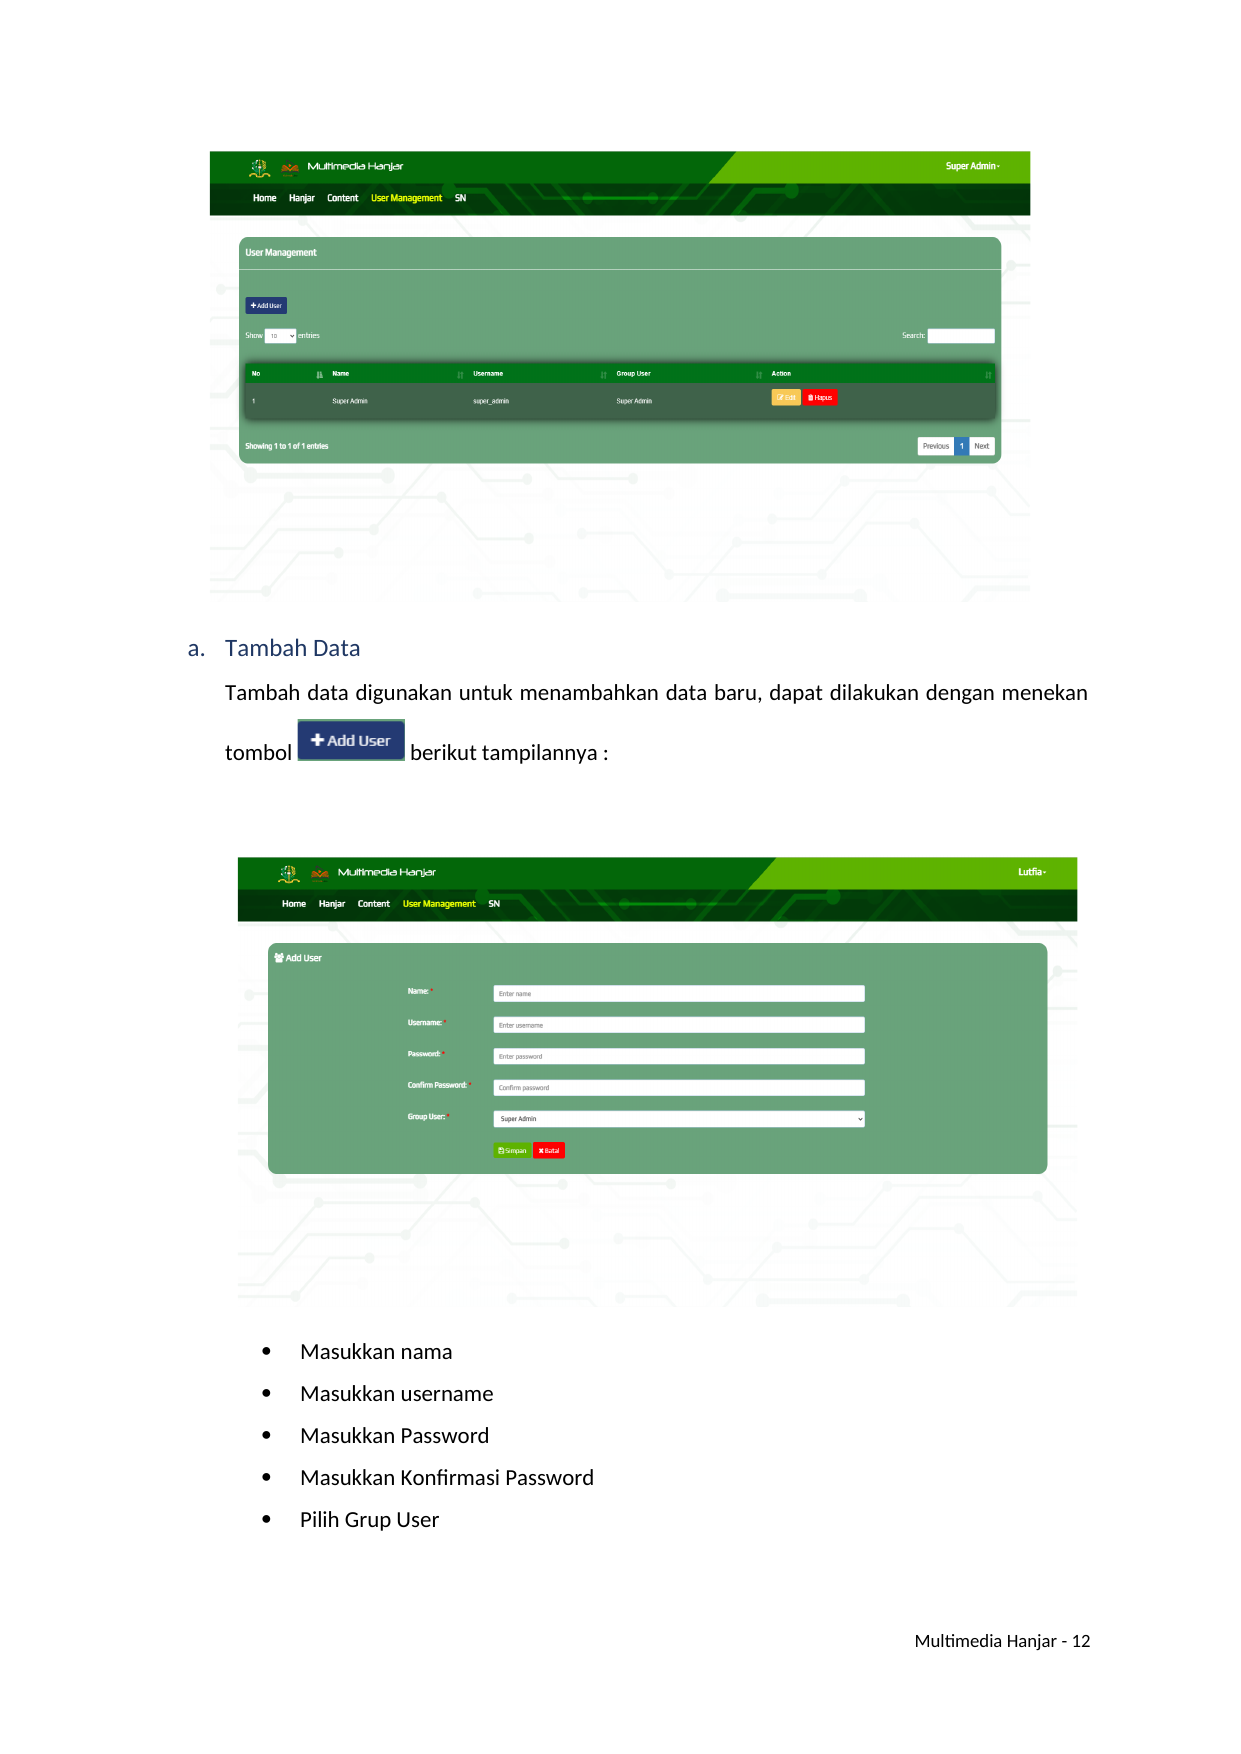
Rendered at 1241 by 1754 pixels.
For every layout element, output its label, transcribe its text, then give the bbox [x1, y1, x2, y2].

picture [209, 150, 1031, 602]
text Tambah data digunakan untuk menambahkan data baru, dapat dilakukan dengan menekan tombol berikut tampilannya : [225, 678, 1090, 766]
list Pilih Grup User [262, 1505, 1090, 1533]
list Masukkan username [262, 1379, 1090, 1407]
picture [237, 855, 1078, 1307]
list Masukkan Password [262, 1421, 1090, 1449]
picture [297, 719, 405, 761]
subtitle Tambah Data [187, 632, 1090, 663]
list Masukkan nama [262, 1337, 1090, 1365]
list Masukkan Konfirmasi Password [262, 1463, 1090, 1491]
